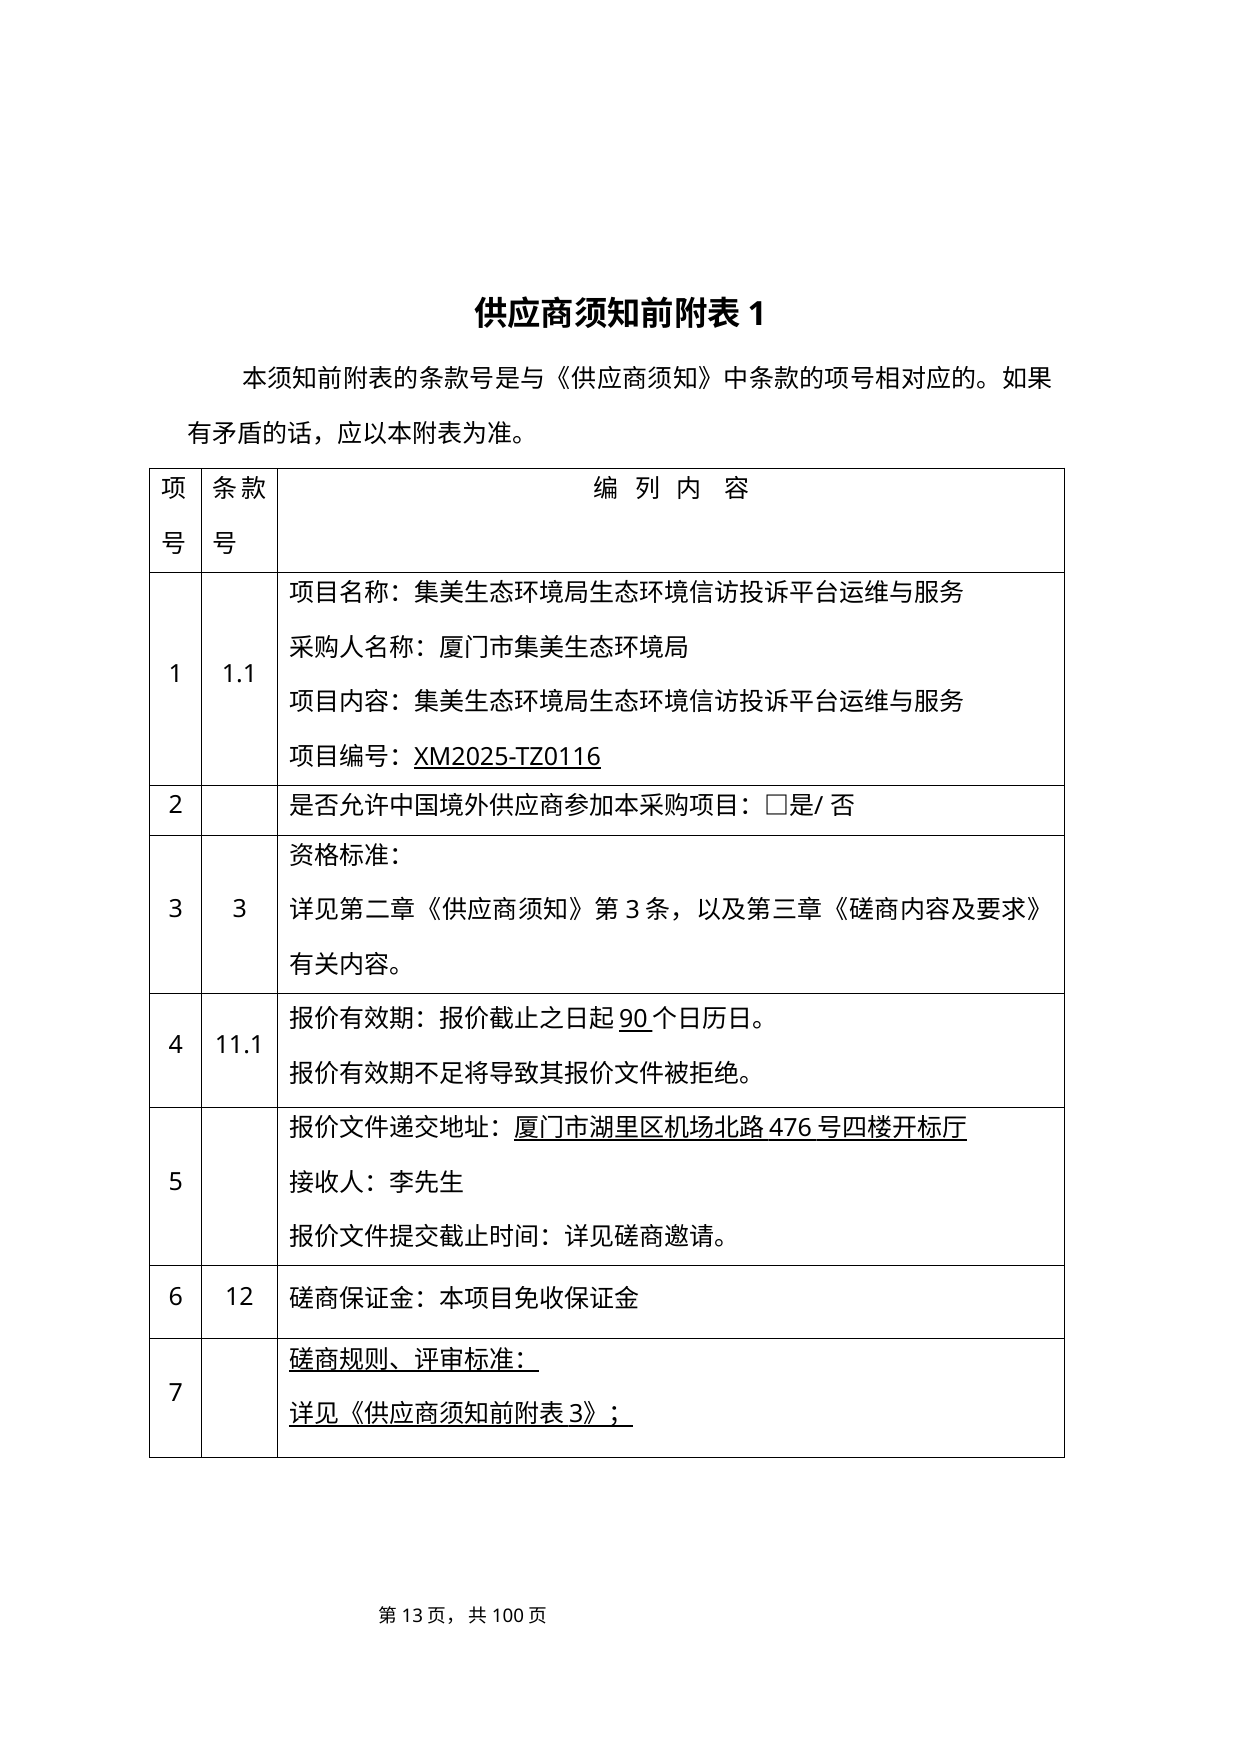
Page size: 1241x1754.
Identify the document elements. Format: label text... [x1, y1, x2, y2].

table_cell 7 [150, 1339, 201, 1457]
table_cell [202, 1339, 277, 1457]
table_cell 资格标准： 详见第二章《供应商须知》第3条，以及第三章《磋商内容及要求》有关内容。 [278, 836, 1064, 993]
table_header 编 列 内 容 [278, 469, 1064, 572]
table_cell 1 [150, 573, 201, 785]
table_cell 4 [150, 994, 201, 1107]
text 本须知前附表的条款号是与《供应商须知》中条款的项号相对应的。如果有矛盾的话，应以本附表为准。 [187, 359, 1053, 449]
table_cell 磋商规则、评审标准： 详见《供应商须知前附表3》； [278, 1339, 1064, 1457]
table_cell 磋商保证金：本项目免收保证金 [278, 1266, 1064, 1338]
table_cell 1.1 [202, 573, 277, 785]
table_cell 12 [202, 1266, 277, 1338]
text 供应商须知前附表1 [187, 286, 1053, 335]
table_cell [202, 1108, 277, 1265]
table_cell 6 [150, 1266, 201, 1338]
table_cell 报价文件递交地址：厦门市湖里区机场北路476号四楼开标厅 接收人：李先生 报价文件提交截止时间：详见磋商邀请。 [278, 1108, 1064, 1265]
table_header 条款号 [202, 469, 277, 572]
table_cell 2 [150, 786, 201, 834]
table_cell [202, 786, 277, 834]
table_header 项号 [150, 469, 201, 572]
table_cell 3 [202, 836, 277, 993]
table_cell 11.1 [202, 994, 277, 1107]
table_cell 3 [150, 836, 201, 993]
table_cell 项目名称：集美生态环境局生态环境信访投诉平台运维与服务 采购人名称：厦门市集美生态环境局 项目内容：集美生态环境局生态环境信访投诉平台运维与服务 项目编号：XM2025-TZ0116 [278, 573, 1064, 785]
table_cell 5 [150, 1108, 201, 1265]
table_cell 报价有效期：报价截止之日起90个日历日。 报价有效期不足将导致其报价文件被拒绝。 [278, 994, 1064, 1107]
table_cell 是否允许中国境外供应商参加本采购项目：□是/ 否 [278, 786, 1064, 834]
